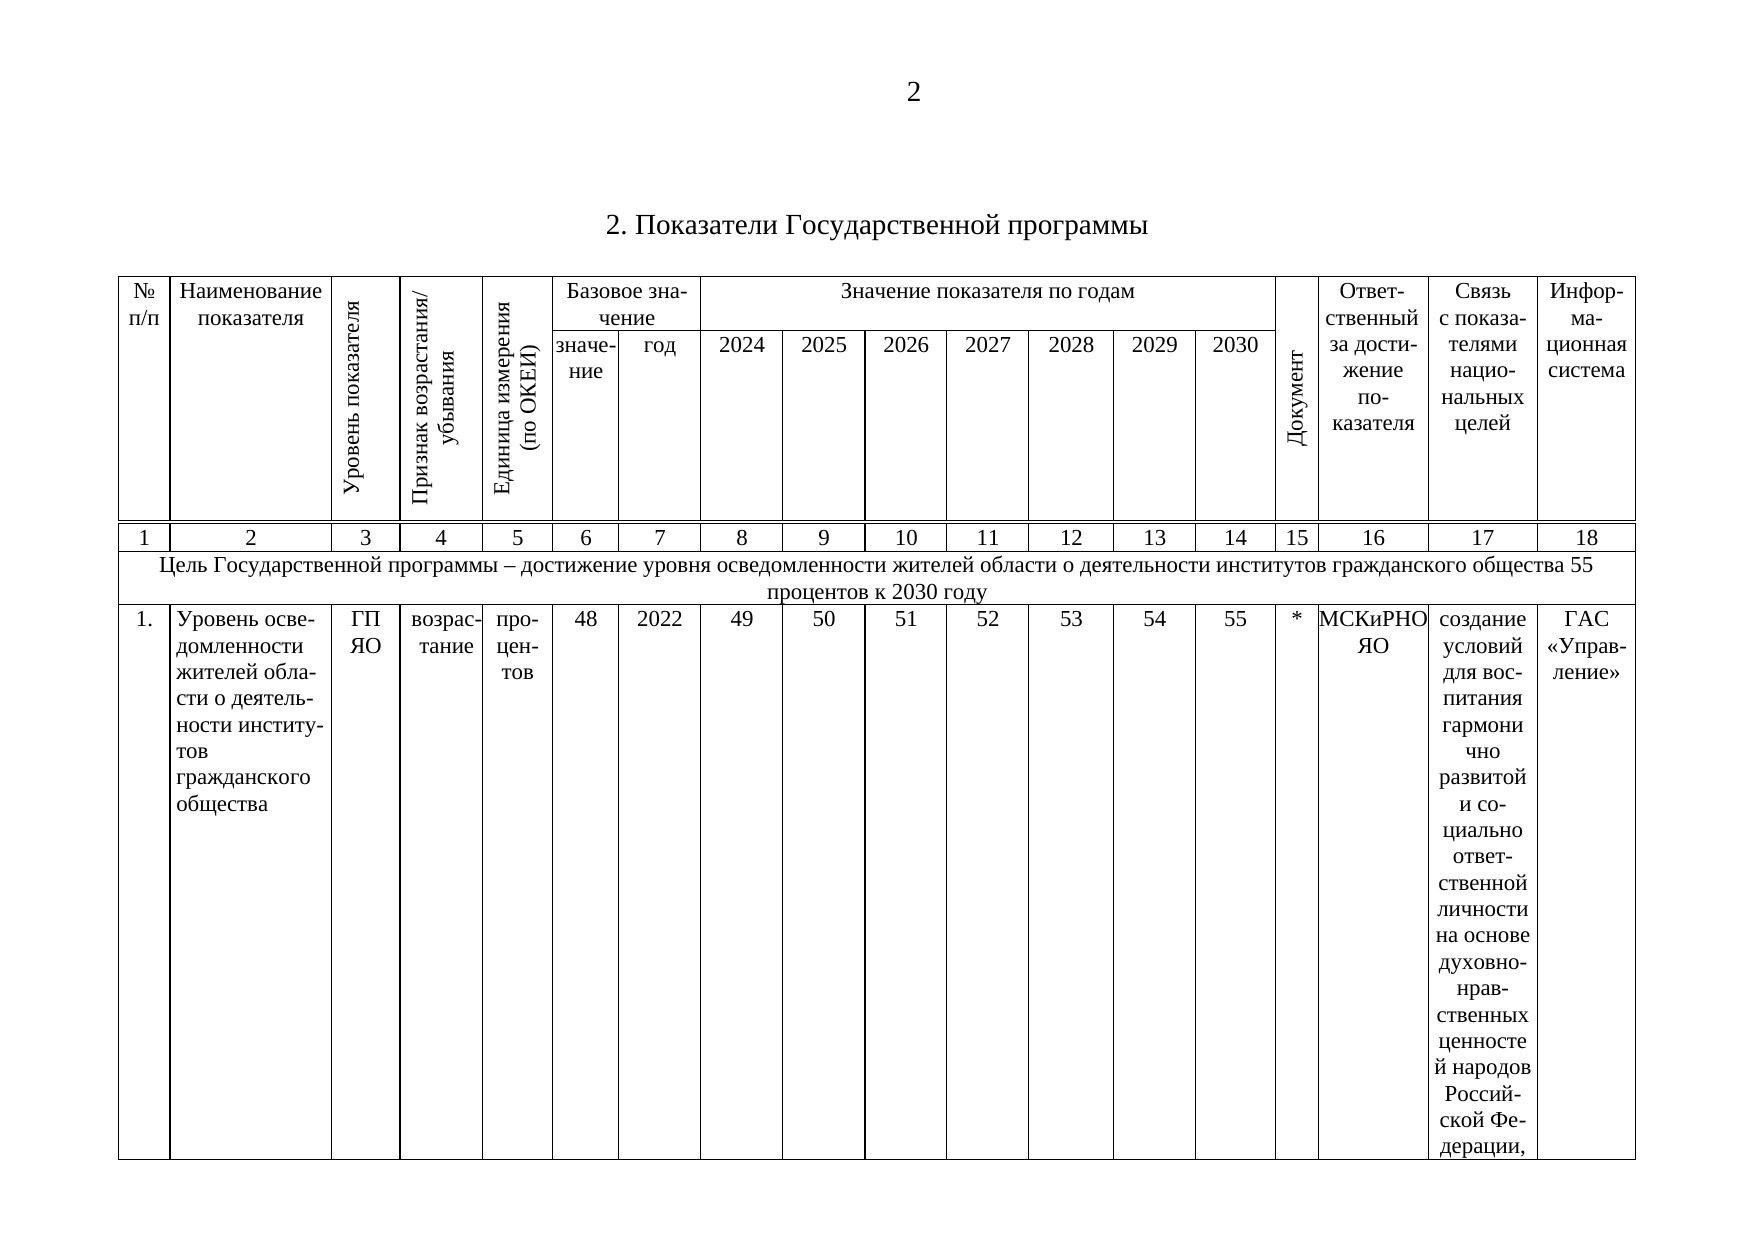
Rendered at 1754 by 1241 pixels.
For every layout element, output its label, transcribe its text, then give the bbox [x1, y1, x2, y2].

table_cell ГАС «Управление» [1538, 605, 1635, 1159]
table_header Уровень показателя [332, 277, 399, 520]
table_header 8 [701, 524, 782, 551]
table_header 3 [332, 524, 399, 551]
table_header Признак возрастания/ убывания [401, 277, 482, 520]
table_header 9 [783, 524, 864, 551]
table_cell ГП ЯО [332, 605, 399, 1159]
table_header Документ [1276, 277, 1318, 520]
table_cell 54 [1114, 605, 1195, 1159]
table_header Информационная система [1538, 277, 1635, 520]
table_cell процентов [483, 605, 552, 1159]
table_header 15 [1276, 524, 1318, 551]
table_cell значение [553, 331, 618, 520]
table_header 13 [1114, 524, 1195, 551]
table_header 1 [119, 524, 169, 551]
table_header 18 [1538, 524, 1635, 551]
table_cell 2029 [1114, 331, 1195, 520]
table_header 2 [171, 524, 331, 551]
table_header 6 [553, 524, 618, 551]
table_cell возрастание [401, 605, 482, 1159]
table_cell 2027 [947, 331, 1028, 520]
table_cell год [619, 331, 700, 520]
table_header Единица измерения (по ОКЕИ) [483, 277, 552, 520]
table_cell 52 [947, 605, 1028, 1159]
table_cell 55 [1196, 605, 1275, 1159]
table_cell 53 [1029, 605, 1113, 1159]
table_cell * [1276, 605, 1318, 1159]
table_header 4 [401, 524, 482, 551]
table_cell 2030 [1196, 331, 1275, 520]
table_header Наименование показателя [171, 277, 331, 520]
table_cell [171, 605, 331, 1159]
table_header 11 [947, 524, 1028, 551]
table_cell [1429, 605, 1537, 1159]
table_cell 2024 [701, 331, 782, 520]
table_header Значение показателя по годам [701, 277, 1275, 330]
table_cell Цель Государственной программы – достижение уровня осведомленности жителей области о деятельности институтов гражданского общества 55 процентов к 2030 году [119, 552, 1635, 604]
text 2. Показатели Государственной программы [118, 207, 1636, 240]
table_header 14 [1196, 524, 1275, 551]
table_header 10 [866, 524, 946, 551]
table_cell 2028 [1029, 331, 1113, 520]
table_header 17 [1429, 524, 1537, 551]
table_cell 2026 [866, 331, 946, 520]
table_header Ответственный за достижение показателя [1319, 277, 1428, 520]
table_cell 2025 [783, 331, 864, 520]
table_header 16 [1319, 524, 1428, 551]
table_header Базовое значение [553, 277, 700, 330]
table_cell 2022 [619, 605, 700, 1159]
table_cell МСКиРНО ЯО [1319, 605, 1428, 1159]
table_header 12 [1029, 524, 1113, 551]
table_header № п/п [119, 277, 169, 520]
table_cell 48 [553, 605, 618, 1159]
table_header 5 [483, 524, 552, 551]
table_cell 1. [119, 605, 169, 1159]
table_cell 50 [783, 605, 864, 1159]
table_cell 51 [866, 605, 946, 1159]
table_cell 49 [701, 605, 782, 1159]
table_header 7 [619, 524, 700, 551]
table_header Связь с показателями национальных целей [1429, 277, 1537, 520]
